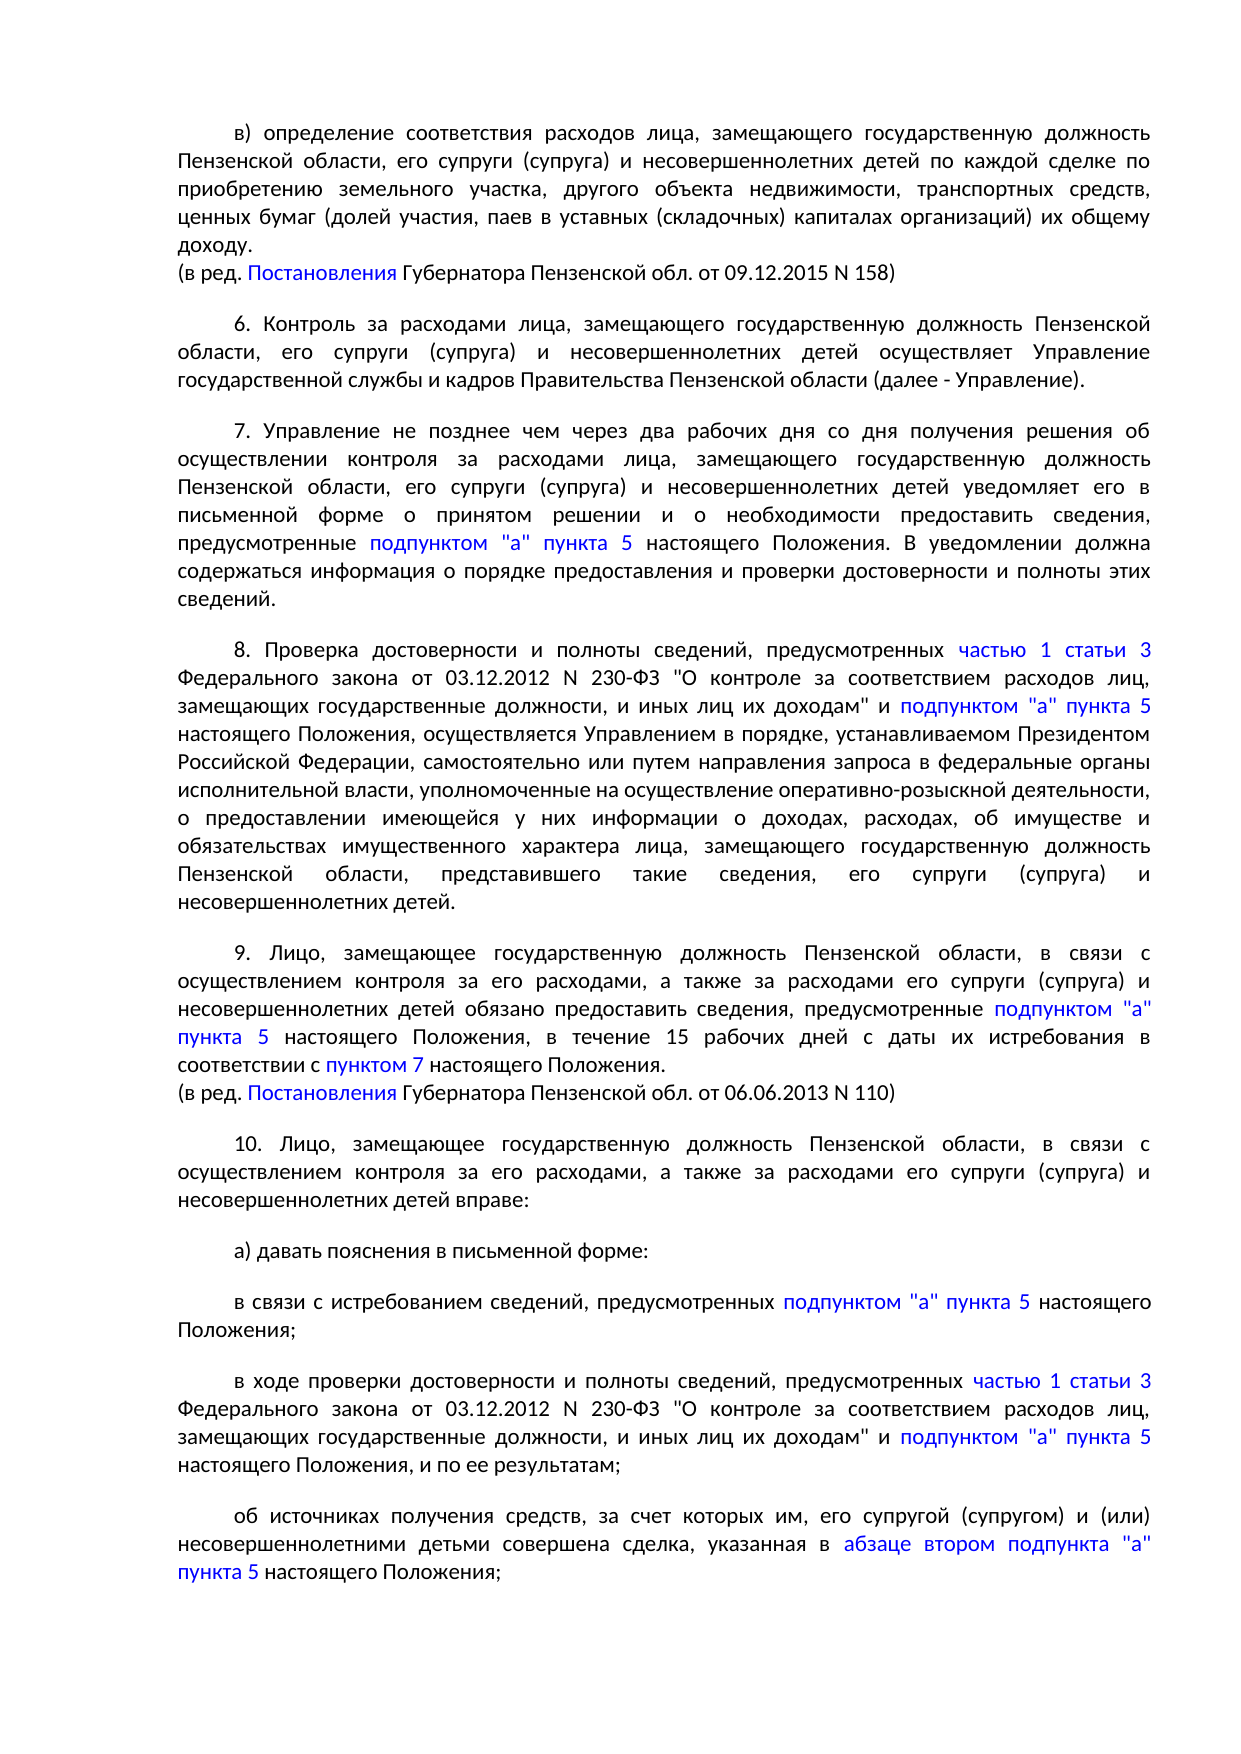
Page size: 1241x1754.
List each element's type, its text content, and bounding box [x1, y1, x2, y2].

text в связи с истребованием сведений, предусмотренных подпунктом "а" пункта 5 настоящего Положения; [177, 1287, 1152, 1343]
text 9. Лицо, замещающее государственную должность Пензенской области, в связи с осуществлением контроля за его расходами, а также за расходами его супруги (супруга) и несовершеннолетних детей обязано предоставить сведения, предусмотренные подпунктом "а" пункта 5 настоящего Положения, в течение 15 рабочих дней с даты их истребования в соответствии с пунктом 7 настоящего Положения. [177, 938, 1152, 1078]
text в ходе проверки достоверности и полноты сведений, предусмотренных частью 1 статьи 3 Федерального закона от 03.12.2012 N 230-ФЗ "О контроле за соответствием расходов лиц, замещающих государственные должности, и иных лиц их доходам" и подпунктом "а" пункта 5 настоящего Положения, и по ее результатам; [177, 1366, 1152, 1478]
text в) определение соответствия расходов лица, замещающего государственную должность Пензенской области, его супруги (супруга) и несовершеннолетних детей по каждой сделке по приобретению земельного участка, другого объекта недвижимости, транспортных средств, ценных бумаг (долей участия, паев в уставных (складочных) капиталах организаций) их общему доходу. [177, 118, 1152, 258]
text 6. Контроль за расходами лица, замещающего государственную должность Пензенской области, его супруги (супруга) и несовершеннолетних детей осуществляет Управление государственной службы и кадров Правительства Пензенской области (далее - Управление). [177, 309, 1152, 393]
text 7. Управление не позднее чем через два рабочих дня со дня получения решения об осуществлении контроля за расходами лица, замещающего государственную должность Пензенской области, его супруги (супруга) и несовершеннолетних детей уведомляет его в письменной форме о принятом решении и о необходимости предоставить сведения, предусмотренные подпунктом "а" пункта 5 настоящего Положения. В уведомлении должна содержаться информация о порядке предоставления и проверки достоверности и полноты этих сведений. [177, 416, 1152, 612]
text 10. Лицо, замещающее государственную должность Пензенской области, в связи с осуществлением контроля за его расходами, а также за расходами его супруги (супруга) и несовершеннолетних детей вправе: [177, 1129, 1152, 1213]
text 8. Проверка достоверности и полноты сведений, предусмотренных частью 1 статьи 3 Федерального закона от 03.12.2012 N 230-ФЗ "О контроле за соответствием расходов лиц, замещающих государственные должности, и иных лиц их доходам" и подпунктом "а" пункта 5 настоящего Положения, осуществляется Управлением в порядке, устанавливаемом Президентом Российской Федерации, самостоятельно или путем направления запроса в федеральные органы исполнительной власти, уполномоченные на осуществление оперативно-розыскной деятельности, о предоставлении имеющейся у них информации о доходах, расходах, об имуществе и обязательствах имущественного характера лица, замещающего государственную должность Пензенской области, представившего такие сведения, его супруги (супруга) и несовершеннолетних детей. [177, 635, 1152, 915]
text об источниках получения средств, за счет которых им, его супругой (супругом) и (или) несовершеннолетними детьми совершена сделка, указанная в абзаце втором подпункта "а" пункта 5 настоящего Положения; [177, 1501, 1152, 1585]
text а) давать пояснения в письменной форме: [177, 1236, 1152, 1264]
text (в ред. Постановления Губернатора Пензенской обл. от 06.06.2013 N 110) [177, 1078, 1152, 1106]
text (в ред. Постановления Губернатора Пензенской обл. от 09.12.2015 N 158) [177, 258, 1152, 286]
